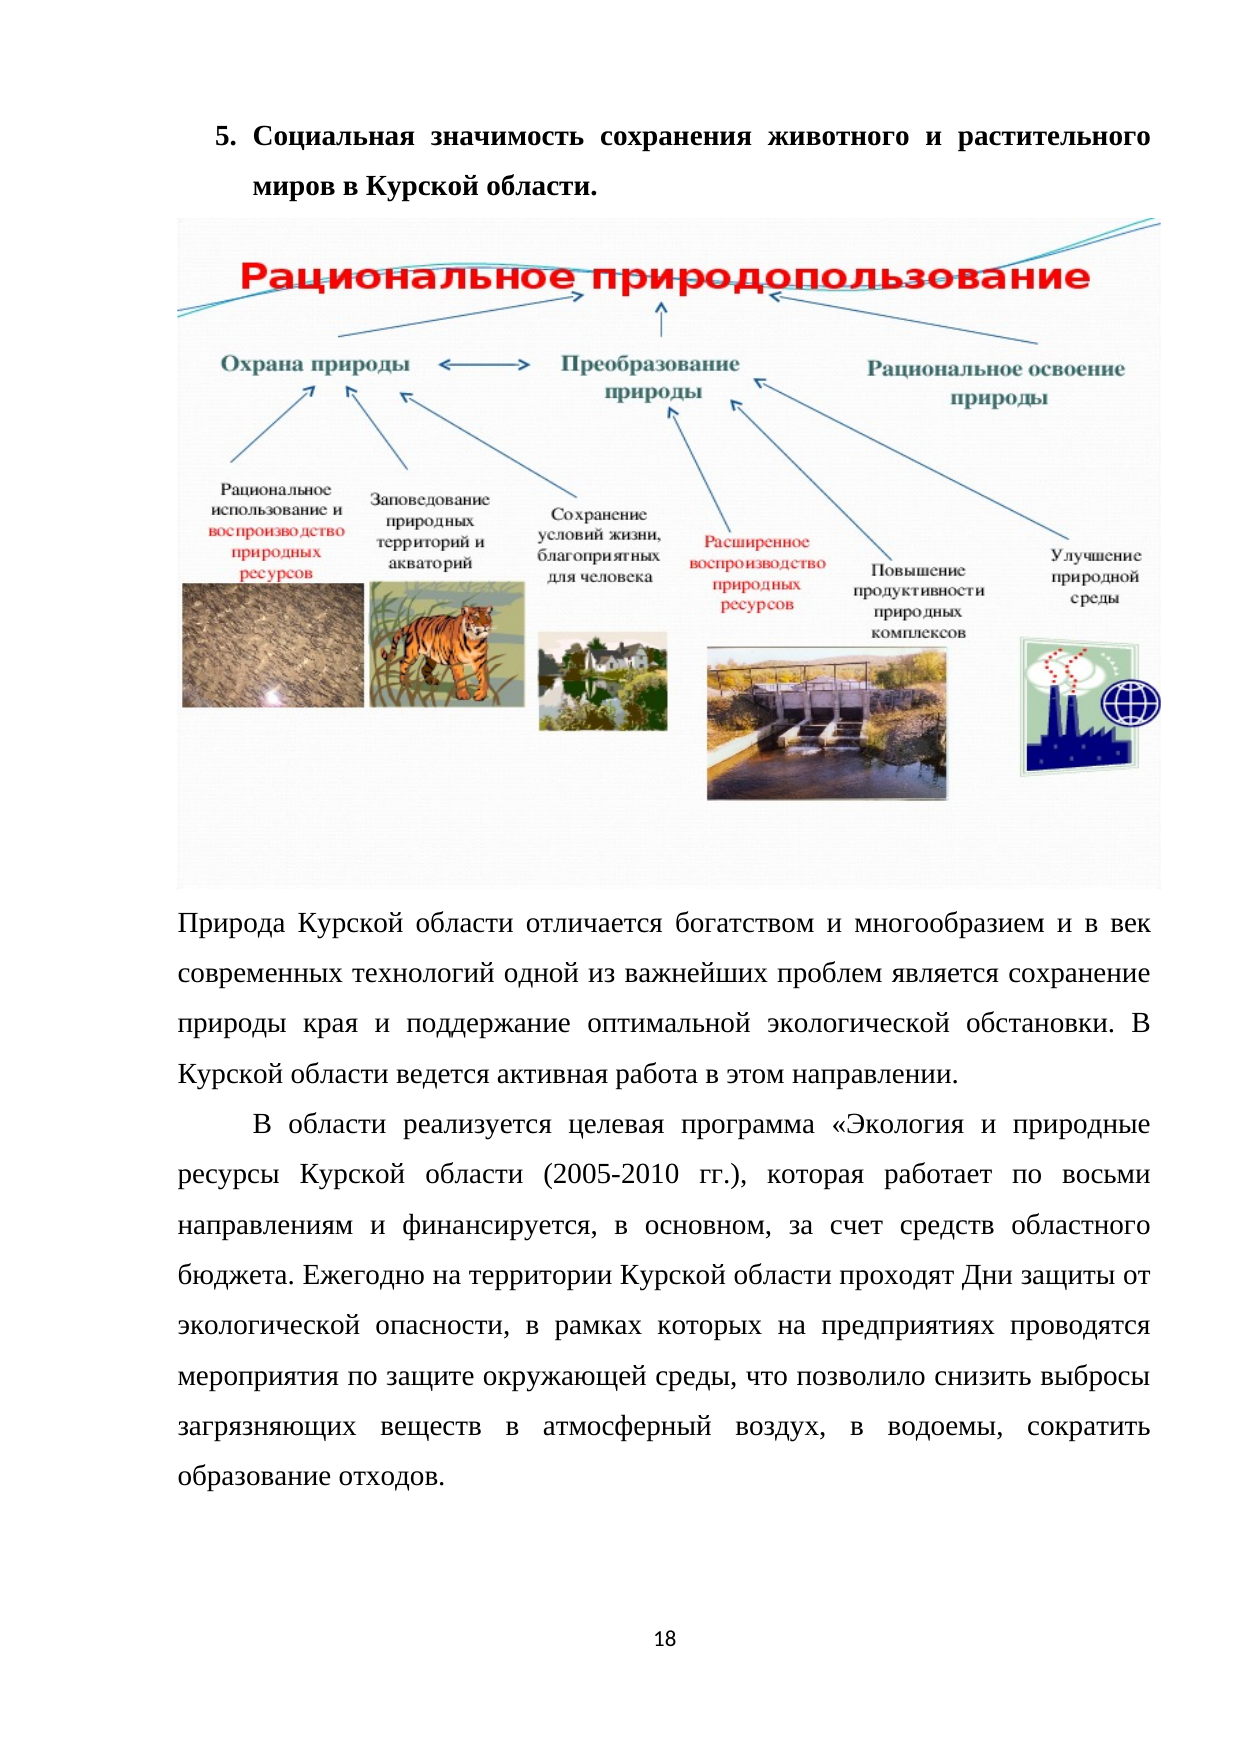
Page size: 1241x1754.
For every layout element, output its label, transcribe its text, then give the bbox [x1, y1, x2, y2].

list Социальная значимость сохранения животного и растительного миров в Курской области. [215, 118, 1152, 202]
list Природа Курской области отличается богатством и многообразием и в век современных технологий одной из важнейших проблем является сохранение природы края и поддержание оптимальной экологической обстановки. В Курской области ведется активная работа в этом направлении. [177, 889, 1152, 1089]
picture [177, 218, 1161, 889]
list В области реализуется целевая программа «Экология и природные ресурсы Курской области (2005-2010 гг.), которая работает по восьми направлениям и финансируется, в основном, за счет средств областного бюджета. Ежегодно на территории Курской области проходят Дни защиты от экологической опасности, в рамках которых на предприятиях проводятся мероприятия по защите окружающей среды, что позволило снизить выбросы загрязняющих веществ в атмосферный воздух, в водоемы, сократить образование отходов. [177, 1106, 1152, 1492]
